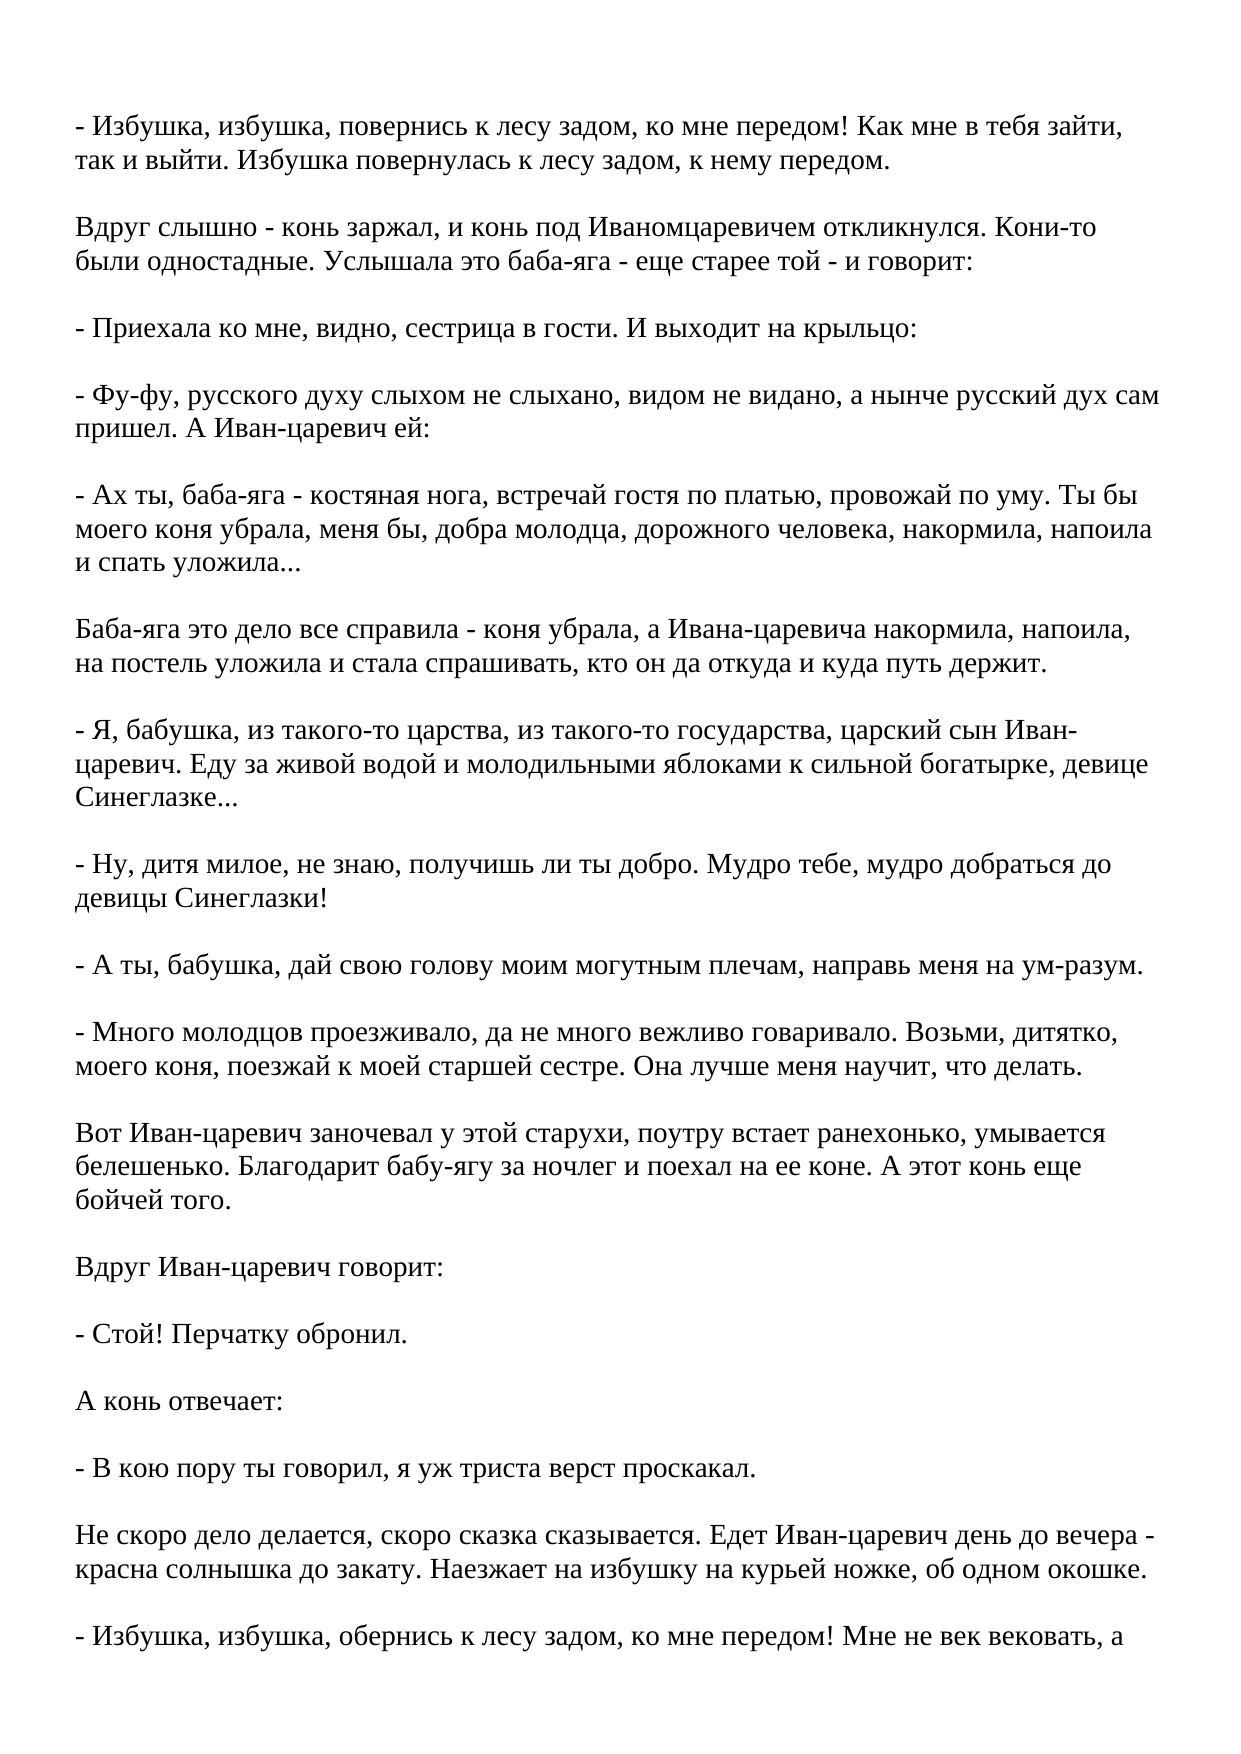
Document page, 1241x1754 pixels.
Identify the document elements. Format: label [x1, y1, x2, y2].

text [75, 75, 1165, 1651]
